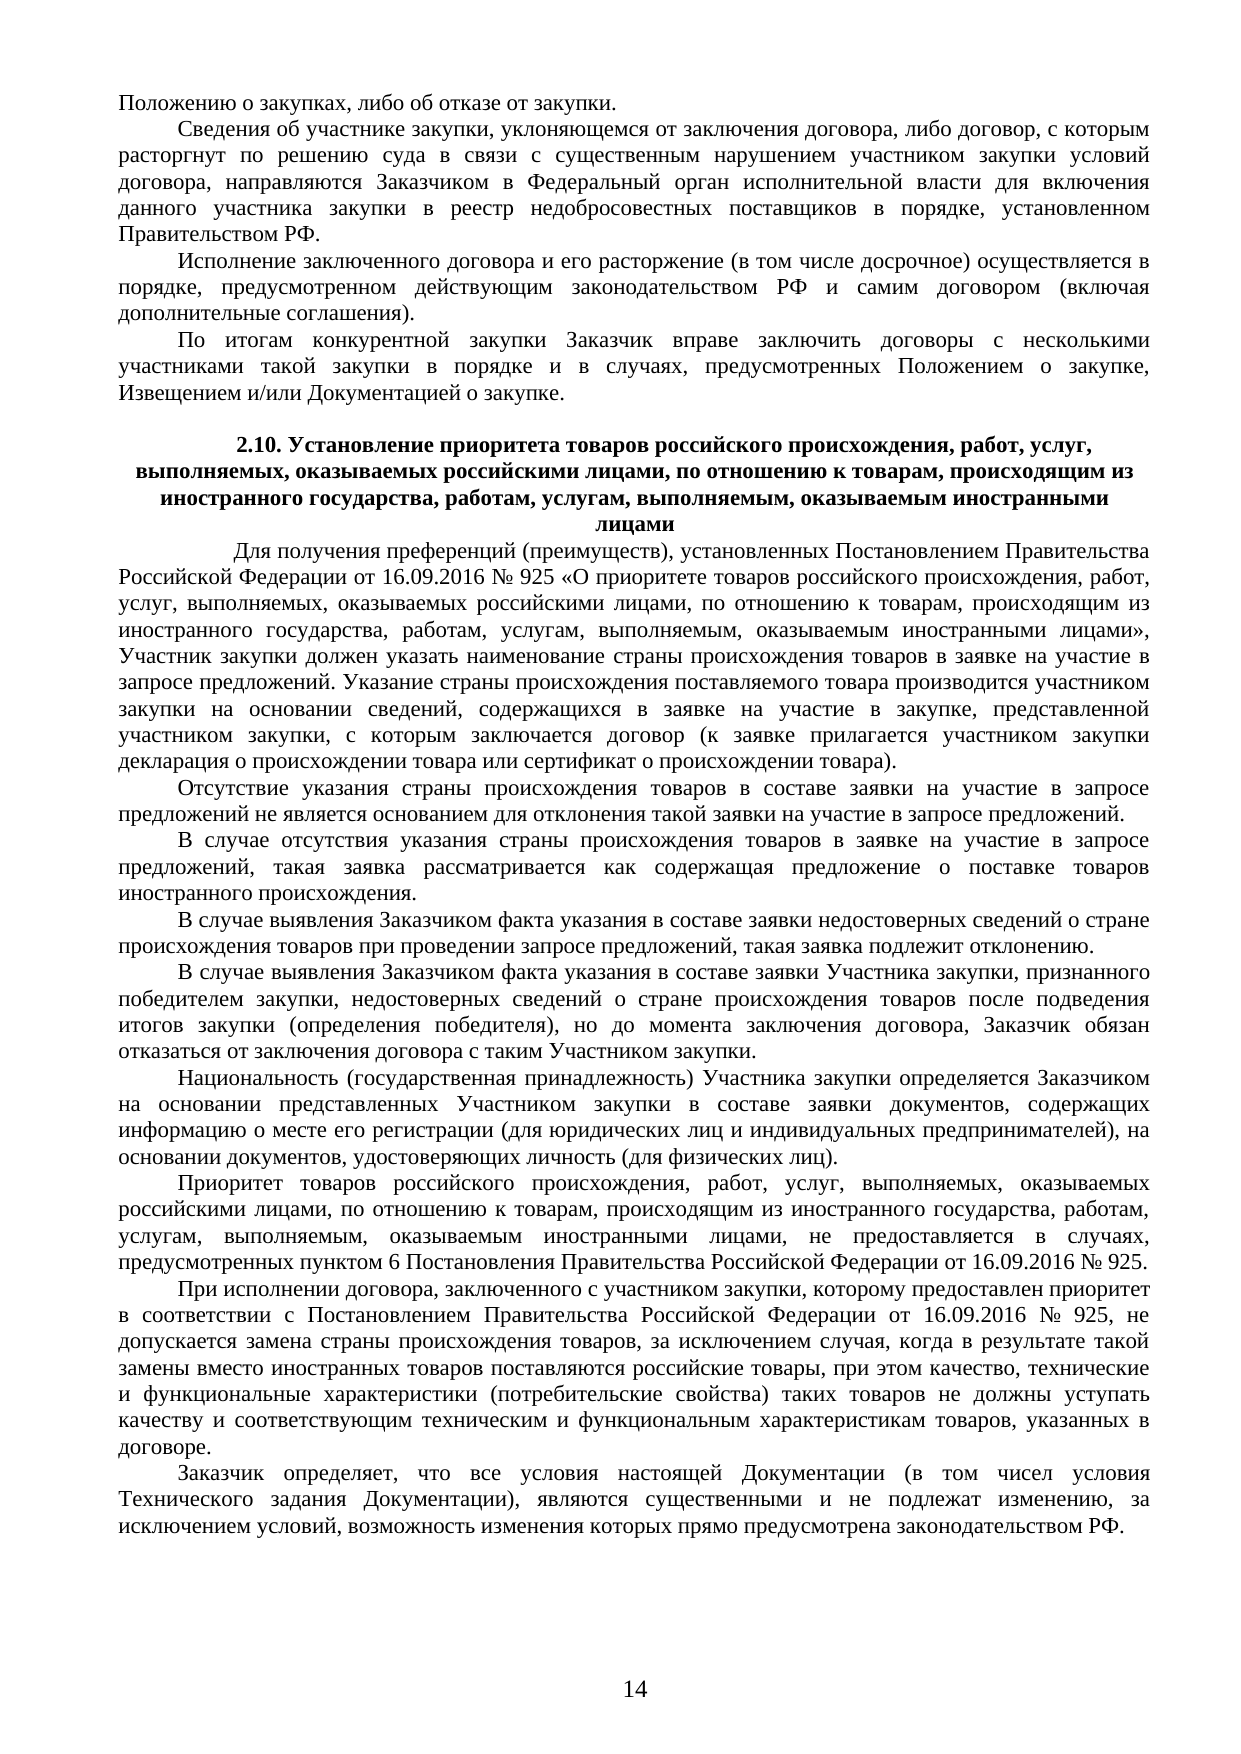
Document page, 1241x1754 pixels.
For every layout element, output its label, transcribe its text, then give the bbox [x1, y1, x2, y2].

text Национальность (государственная принадлежность) Участника закупки определяется Заказчиком на основании представленных Участником закупки в составе заявки документов, содержащих информацию о месте его регистрации (для юридических лиц и индивидуальных предпринимателей), на основании документов, удостоверяющих личность (для физических лиц). [118, 1064, 1152, 1169]
text Заказчик определяет, что все условия настоящей Документации (в том чисел условия Технического задания Документации), являются существенными и не подлежат изменению, за исключением условий, возможность изменения которых прямо предусмотрена законодательством РФ. [118, 1459, 1152, 1538]
text Приоритет товаров российского происхождения, работ, услуг, выполняемых, оказываемых российскими лицами, по отношению к товарам, происходящим из иностранного государства, работам, услугам, выполняемым, оказываемым иностранными лицами, не предоставляется в случаях, предусмотренных пунктом 6 Постановления Правительства Российской Федерации от 16.09.2016 № 925. [118, 1169, 1152, 1274]
text По итогам конкурентной закупки Заказчик вправе заключить договоры с несколькими участниками такой закупки в порядке и в случаях, предусмотренных Положением о закупке, Извещением и/или Документацией о закупке. [118, 326, 1152, 405]
text Для получения преференций (преимуществ), установленных Постановлением Правительства Российской Федерации от 16.09.2016 № 925 «О приоритете товаров российского происхождения, работ, услуг, выполняемых, оказываемых российскими лицами, по отношению к товарам, происходящим из иностранного государства, работам, услугам, выполняемым, оказываемым иностранными лицами», Участник закупки должен указать наименование страны происхождения товаров в заявке на участие в запросе предложений. Указание страны происхождения поставляемого товара производится участником закупки на основании сведений, содержащихся в заявке на участие в закупке, представленной участником закупки, с которым заключается договор (к заявке прилагается участником закупки декларация о происхождении товара или сертификат о происхождении товара). [118, 537, 1152, 774]
text Отсутствие указания страны происхождения товаров в составе заявки на участие в запросе предложений не является основанием для отклонения такой заявки на участие в запросе предложений. [118, 774, 1152, 827]
text Сведения об участнике закупки, уклоняющемся от заключения договора, либо договор, с которым расторгнут по решению суда в связи с существенным нарушением участником закупки условий договора, направляются Заказчиком в Федеральный орган исполнительной власти для включения данного участника закупки в реестр недобросовестных поставщиков в порядке, установленном Правительством РФ. [118, 115, 1152, 247]
text В случае отсутствия указания страны происхождения товаров в заявке на участие в запросе предложений, такая заявка рассматривается как содержащая предложение о поставке товаров иностранного происхождения. [118, 827, 1152, 906]
text В случае выявления Заказчиком факта указания в составе заявки Участника закупки, признанного победителем закупки, недостоверных сведений о стране происхождения товаров после подведения итогов закупки (определения победителя), но до момента заключения договора, Заказчик обязан отказаться от заключения договора с таким Участником закупки. [118, 958, 1152, 1064]
text 2.10. Установление приоритета товаров российского происхождения, работ, услуг, выполняемых, оказываемых российскими лицами, по отношению к товарам, происходящим из иностранного государства, работам, услугам, выполняемым, оказываемым иностранными лицами [118, 431, 1152, 537]
text В случае выявления Заказчиком факта указания в составе заявки недостоверных сведений о стране происхождения товаров при проведении запросе предложений, такая заявка подлежит отклонению. [118, 906, 1152, 958]
text При исполнении договора, заключенного с участником закупки, которому предоставлен приоритет в соответствии с Постановлением Правительства Российской Федерации от 16.09.2016 № 925, не допускается замена страны происхождения товаров, за исключением случая, когда в результате такой замены вместо иностранных товаров поставляются российские товары, при этом качество, технические и функциональные характеристики (потребительские свойства) таких товаров не должны уступать качеству и соответствующим техническим и функциональным характеристикам товаров, указанных в договоре. [118, 1274, 1152, 1459]
text Исполнение заключенного договора и его расторжение (в том числе досрочное) осуществляется в порядке, предусмотренном действующим законодательством РФ и самим договором (включая дополнительные соглашения). [118, 247, 1152, 326]
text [118, 89, 1152, 115]
